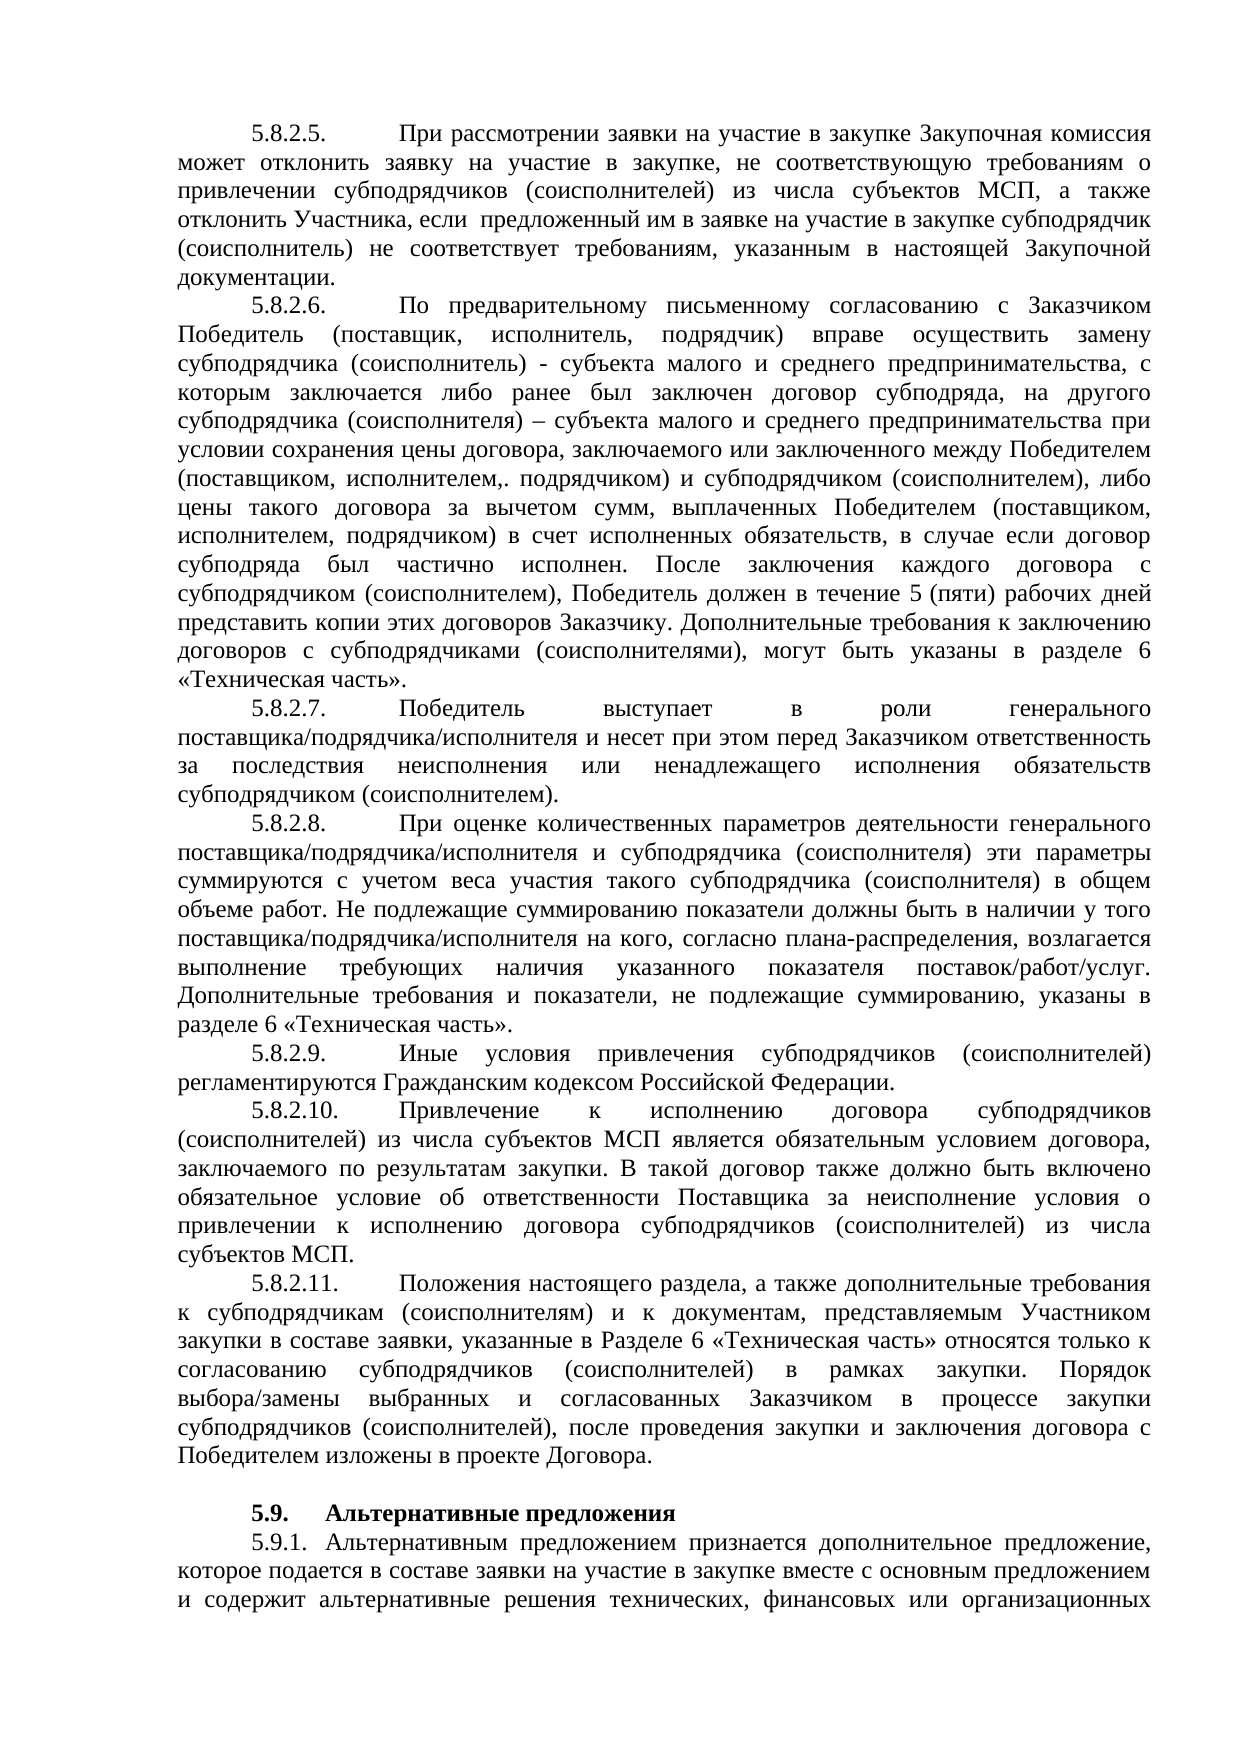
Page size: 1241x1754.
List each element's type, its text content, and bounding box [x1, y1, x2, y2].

list По предварительному письменному согласованию с Заказчиком Победитель (поставщик, исполнитель, подрядчик) вправе осуществить замену субподрядчика (соисполнитель) - субъекта малого и среднего предпринимательства, с которым заключается либо ранее был заключен договор субподряда, на другого субподрядчика (соисполнителя) – субъекта малого и среднего предпринимательства при условии сохранения цены договора, заключаемого или заключенного между Победителем (поставщиком, исполнителем,. подрядчиком) и субподрядчиком (соисполнителем), либо цены такого договора за вычетом сумм, выплаченных Победителем (поставщиком, исполнителем, подрядчиком) в счет исполненных обязательств, в случае если договор субподряда был частично исполнен. После заключения каждого договора с субподрядчиком (соисполнителем), Победитель должен в течение 5 (пяти) рабочих дней представить копии этих договоров Заказчику. Дополнительные требования к заключению договоров с субподрядчиками (соисполнителями), могут быть указаны в разделе 6 «Техническая часть». [177, 291, 1152, 693]
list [177, 1527, 1152, 1613]
list Альтернативные предложения [177, 1498, 1152, 1527]
list Положения настоящего раздела, а также дополнительные требования к субподрядчикам (соисполнителям) и к документам, представляемым Участником закупки в составе заявки, указанные в Разделе 6 «Техническая часть» относятся только к согласованию субподрядчиков (соисполнителей) в рамках закупки. Порядок выбора/замены выбранных и согласованных Заказчиком в процессе закупки субподрядчиков (соисполнителей), после проведения закупки и заключения договора с Победителем изложены в проекте Договора. [177, 1268, 1152, 1469]
list При рассмотрении заявки на участие в закупке Закупочная комиссия может отклонить заявку на участие в закупке, не соответствующую требованиям о привлечении субподрядчиков (соисполнителей) из числа субъектов МСП, а также отклонить Участника, если предложенный им в заявке на участие в закупке субподрядчик (соисполнитель) не соответствует требованиям, указанным в настоящей Закупочной документации. [177, 118, 1152, 291]
list Иные условия привлечения субподрядчиков (соисполнителей) регламентируются Гражданским кодексом Российской Федерации. [177, 1038, 1152, 1096]
list Победитель выступает в роли генерального поставщика/подрядчика/исполнителя и несет при этом перед Заказчиком ответственность за последствия неисполнения или ненадлежащего исполнения обязательств субподрядчиком (соисполнителем). [177, 693, 1152, 808]
list Привлечение к исполнению договора субподрядчиков (соисполнителей) из числа субъектов МСП является обязательным условием договора, заключаемого по результатам закупки. В такой договор также должно быть включено обязательное условие об ответственности Поставщика за неисполнение условия о привлечении к исполнению договора субподрядчиков (соисполнителей) из числа субъектов МСП. [177, 1096, 1152, 1268]
list При оценке количественных параметров деятельности генерального поставщика/подрядчика/исполнителя и субподрядчика (соисполнителя) эти параметры суммируются с учетом веса участия такого субподрядчика (соисполнителя) в общем объеме работ. Не подлежащие суммированию показатели должны быть в наличии у того поставщика/подрядчика/исполнителя на кого, согласно плана-распределения, возлагается выполнение требующих наличия указанного показателя поставок/работ/услуг. Дополнительные требования и показатели, не подлежащие суммированию, указаны в разделе 6 «Техническая часть». [177, 808, 1152, 1038]
